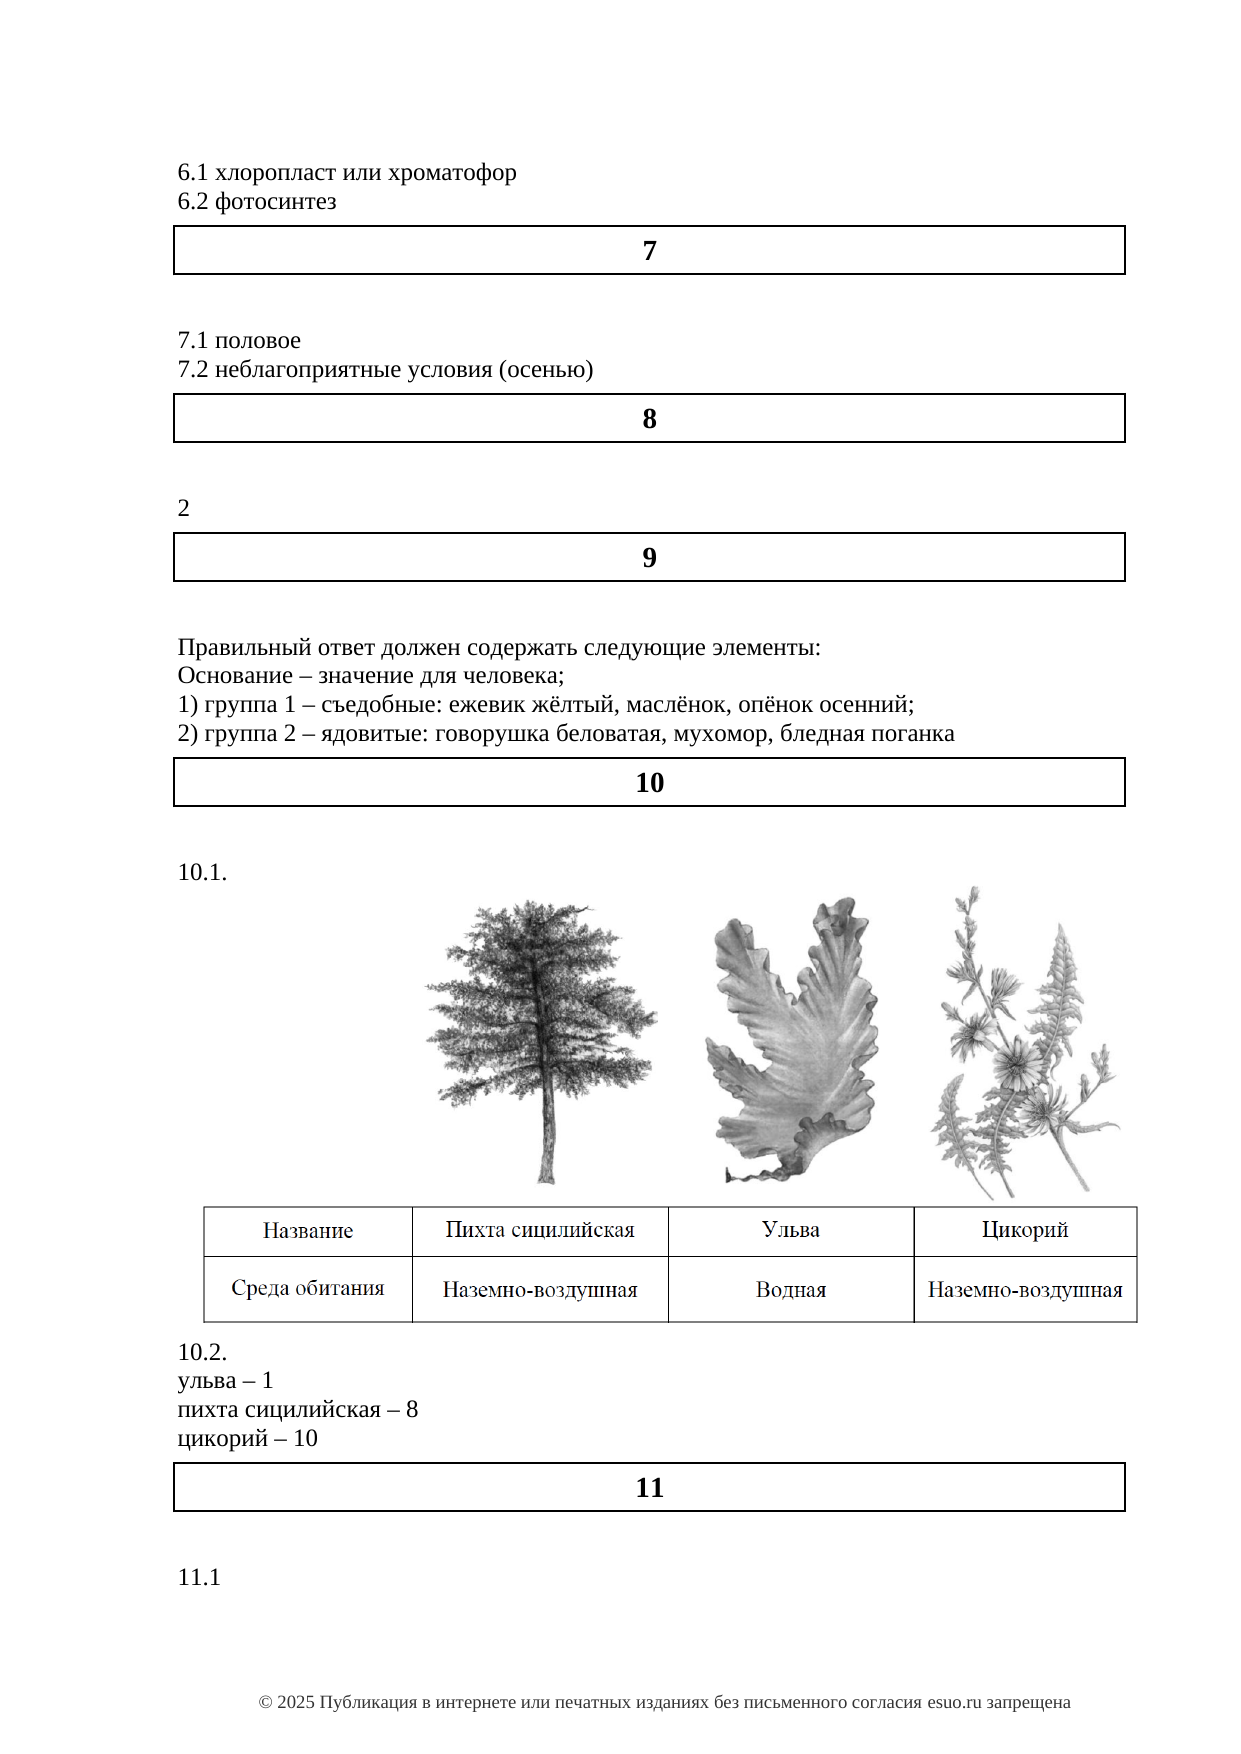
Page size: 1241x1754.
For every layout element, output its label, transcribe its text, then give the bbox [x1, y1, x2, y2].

subtitle 9 [175, 534, 1124, 580]
subtitle 10 [175, 759, 1124, 805]
text 7.1 половое 7.2 неблагоприятные условия (осенью) [177, 325, 1122, 382]
text 10.2. ульва – 1 пихта сицилийская – 8 цикорий – 10 [177, 1337, 1122, 1452]
text 6.1 хлоропласт или хроматофор 6.2 фотосинтез [177, 157, 1122, 215]
text 11.1 [177, 1562, 1122, 1591]
text 2 [177, 493, 1122, 521]
subtitle 7 [175, 227, 1124, 273]
text Правильный ответ должен содержать следующие элементы: Основание – значение для человека; 1) группа 1 – съедобные: ежевик жёлтый, маслёнок, опёнок осенний; 2) группа 2 – ядовитые: говорушка беловатая, мухомор, бледная поганка [177, 632, 1122, 747]
subtitle 11 [175, 1464, 1124, 1510]
subtitle 8 [175, 395, 1124, 441]
picture [196, 885, 1142, 1327]
